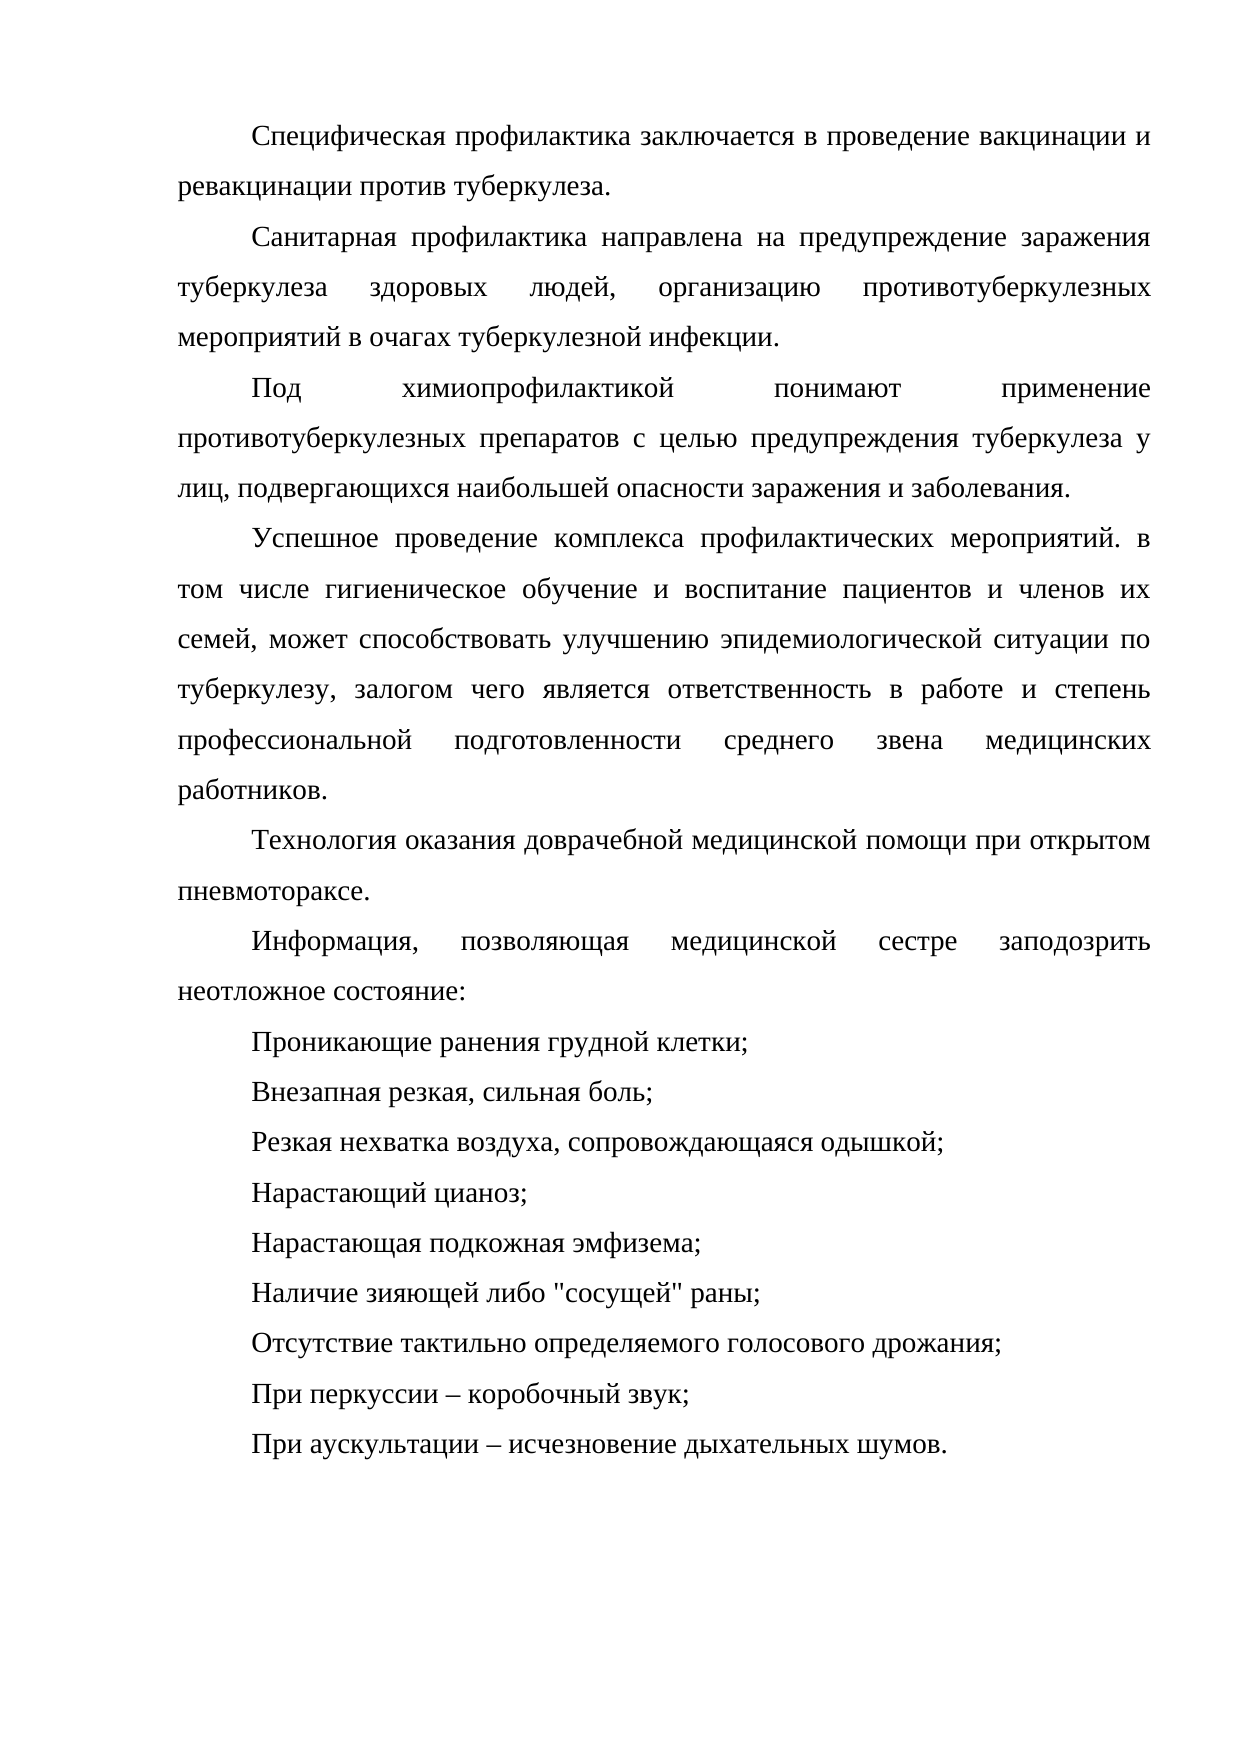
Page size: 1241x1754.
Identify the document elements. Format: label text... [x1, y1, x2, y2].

text При аускультации – исчезновение дыхательных шумов. [177, 1426, 1152, 1460]
text Нарастающая подкожная эмфизема; [177, 1225, 1152, 1258]
text Проникающие ранения грудной клетки; [177, 1024, 1152, 1057]
text Нарастающий цианоз; [177, 1175, 1152, 1208]
text Успешное проведение комплекса профилактических мероприятий. в том числе гигиеническое обучение и воспитание пациентов и членов их семей, может способствовать улучшению эпидемиологической ситуации по туберкулезу, залогом чего является ответственность в работе и степень профессиональной подготовленности среднего звена медицинских работников. [177, 521, 1152, 806]
text Информация, позволяющая медицинской сестре заподозрить неотложное состояние: [177, 923, 1152, 1007]
text Резкая нехватка воздуха, сопровождающаяся одышкой; [177, 1124, 1152, 1158]
text Технология оказания доврачебной медицинской помощи при открытом пневмотораксе. [177, 822, 1152, 906]
text Санитарная профилактика направлена на предупреждение заражения туберкулеза здоровых людей, организацию противотуберкулезных мероприятий в очагах туберкулезной инфекции. [177, 219, 1152, 353]
text Наличие зияющей либо "сосущей" раны; [177, 1275, 1152, 1309]
text Специфическая профилактика заключается в проведение вакцинации и ревакцинации против туберкулеза. [177, 118, 1152, 202]
text При перкуссии – коробочный звук; [177, 1376, 1152, 1409]
text Внезапная резкая, сильная боль; [177, 1074, 1152, 1108]
text Под химиопрофилактикой понимают применение противотуберкулезных препаратов с целью предупреждения туберкулеза у лиц, подвергающихся наибольшей опасности заражения и заболевания. [177, 370, 1152, 504]
text Отсутствие тактильно определяемого голосового дрожания; [177, 1326, 1152, 1359]
